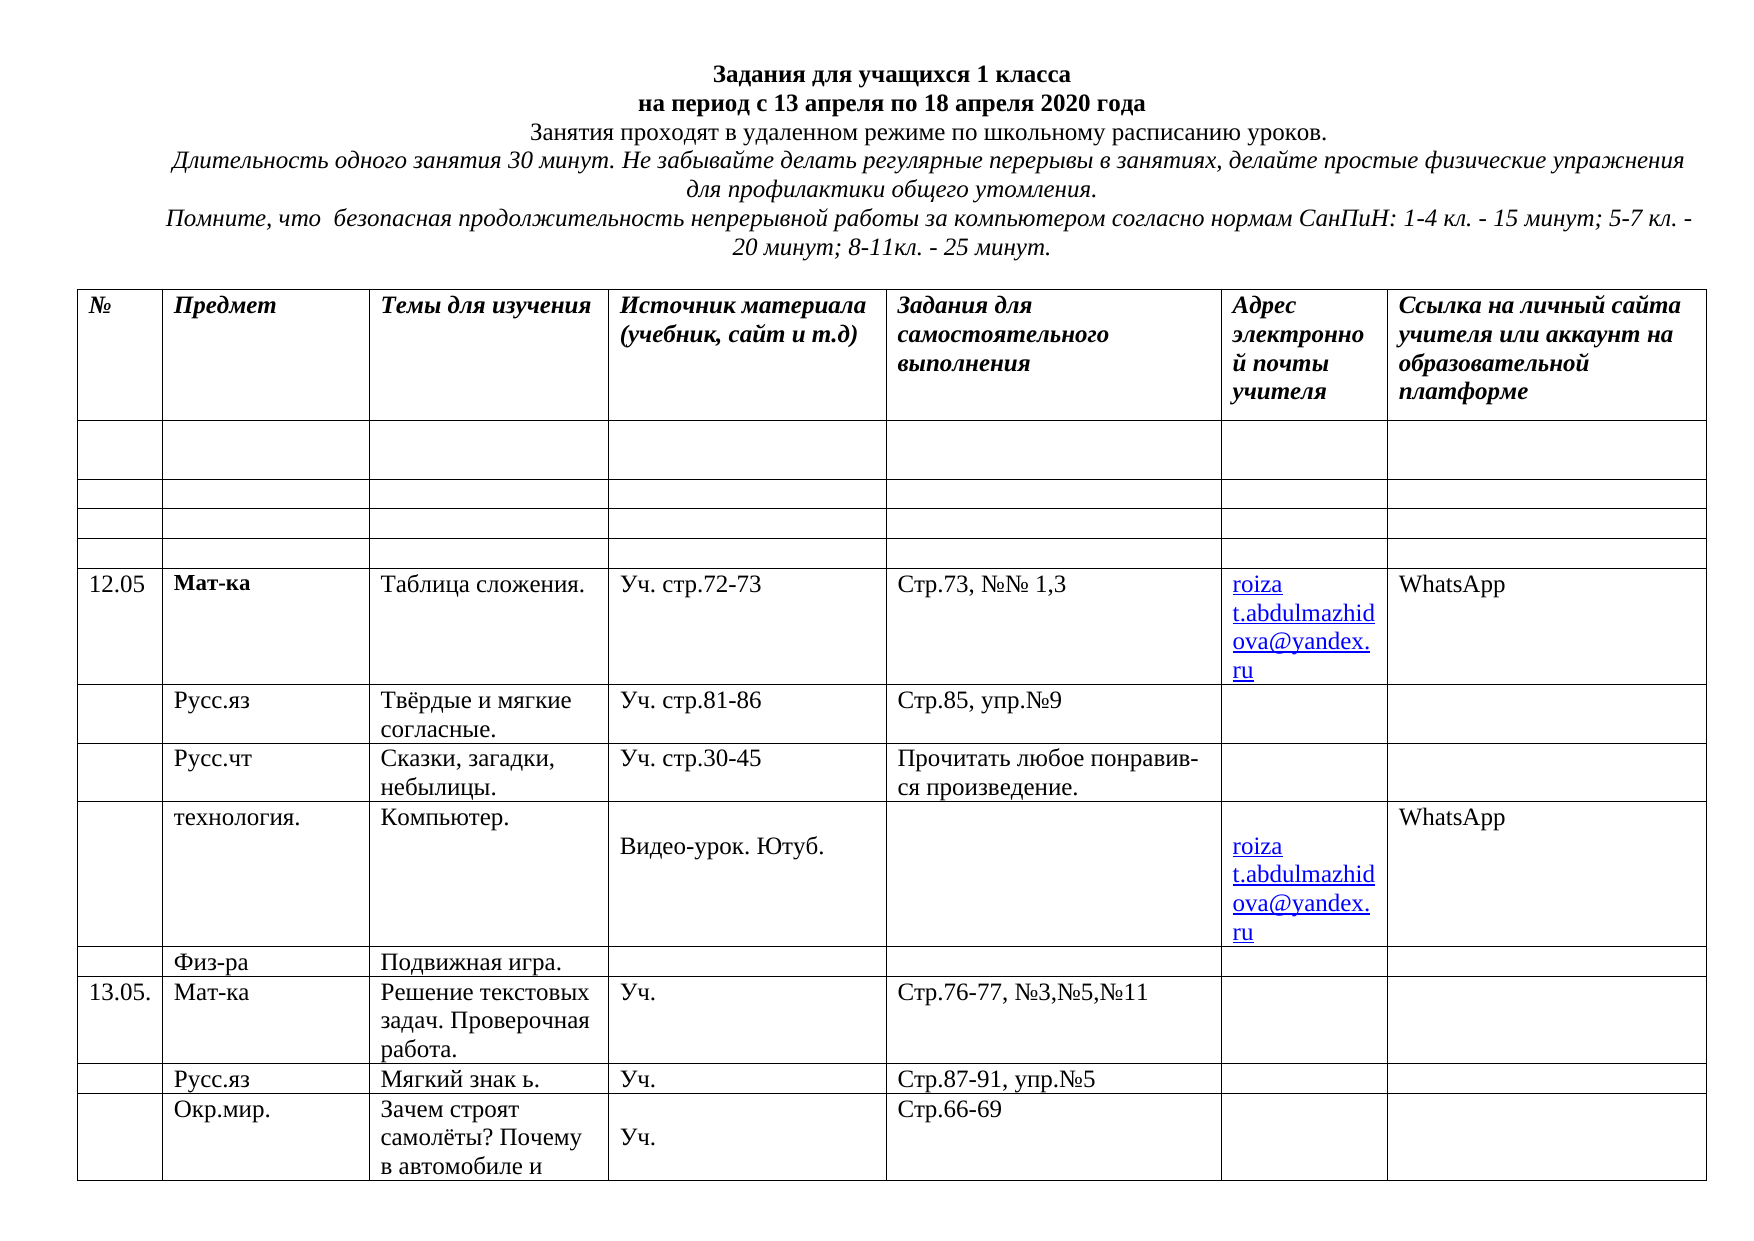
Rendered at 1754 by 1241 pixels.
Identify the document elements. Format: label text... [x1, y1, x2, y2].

table_cell [1388, 480, 1706, 508]
table_cell [78, 744, 162, 801]
table_cell Уч. стр.30-45 [609, 744, 886, 801]
table_cell Компьютер. [370, 802, 608, 946]
table_cell [1222, 1064, 1387, 1093]
table_cell [609, 539, 886, 568]
table_cell Мат-ка [163, 569, 369, 684]
table_header Предмет [163, 290, 369, 420]
table_cell Стр.76-77, №3,№5,№11 [887, 977, 1221, 1063]
table_cell Таблица сложения. [370, 569, 608, 684]
table_cell Физ-ра [163, 947, 369, 976]
table_cell Стр.73, №№ 1,3 [887, 569, 1221, 684]
table_cell [163, 539, 369, 568]
table_cell [1388, 685, 1706, 742]
table_cell [887, 480, 1221, 508]
table_cell [1222, 421, 1387, 478]
table_cell [1388, 977, 1706, 1063]
table_cell roizat.abdulmazhidova@yandex.ru [1222, 569, 1387, 684]
table_cell [1388, 1064, 1706, 1093]
table_cell [1222, 977, 1387, 1063]
table_cell [609, 480, 886, 508]
table_cell Уч. [609, 977, 886, 1063]
table_header Адрес электронной почты учителя [1222, 290, 1387, 420]
table_cell Стр.85, упр.№9 [887, 685, 1221, 742]
table_cell [78, 539, 162, 568]
table_cell [370, 480, 608, 508]
text на период с 13 апреля по 18 апреля 2020 года [89, 88, 1695, 117]
table_cell [78, 1064, 162, 1093]
table_cell [78, 480, 162, 508]
table_cell [163, 421, 369, 478]
table_header Темы для изучения [370, 290, 608, 420]
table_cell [370, 1094, 608, 1180]
table_cell roizat.abdulmazhidova@yandex.ru [1222, 802, 1387, 946]
table_cell [78, 802, 162, 946]
table_cell [78, 509, 162, 538]
table_cell [1222, 509, 1387, 538]
table_cell [1222, 744, 1387, 801]
table_cell WhatsApp [1388, 569, 1706, 684]
table_cell Стр.66-69 [887, 1094, 1221, 1180]
table_cell [1222, 480, 1387, 508]
table_cell Мягкий знак ь. [370, 1064, 608, 1093]
table_cell [609, 421, 886, 478]
table_header Задания для самостоятельного выполнения [887, 290, 1221, 420]
table_cell [163, 480, 369, 508]
table_cell [1222, 1094, 1387, 1180]
table_cell [887, 947, 1221, 976]
table_cell [163, 509, 369, 538]
table_cell [1388, 947, 1706, 976]
text Длительность одного занятия 30 минут. Не забывайте делать регулярные перерывы в занятиях, делайте простые физические упражнения для профилактики общего утомления. [89, 145, 1695, 203]
table_cell Русс.яз [163, 1064, 369, 1093]
table_cell [370, 539, 608, 568]
table_cell 12.05 [78, 569, 162, 684]
table_cell [370, 509, 608, 538]
table_cell Уч. стр.72-73 [609, 569, 886, 684]
table_cell [609, 947, 886, 976]
table_cell Уч. [609, 1094, 886, 1180]
table_cell Русс.яз [163, 685, 369, 742]
table_cell Сказки, загадки, небылицы. [370, 744, 608, 801]
table_cell Мат-ка [163, 977, 369, 1063]
table_cell Стр.87-91, упр.№5 [887, 1064, 1221, 1093]
table_cell Подвижная игра. [370, 947, 608, 976]
table_cell [1388, 1094, 1706, 1180]
table_cell Уч. [609, 1064, 886, 1093]
table_cell Решение текстовых задач. Проверочная работа. [370, 977, 608, 1063]
table_cell Прочитать любое понравив-ся произведение. [887, 744, 1221, 801]
table_cell [887, 421, 1221, 478]
table_cell 13.05. [78, 977, 162, 1063]
table_cell [78, 421, 162, 478]
table_cell [78, 685, 162, 742]
table_cell Русс.чт [163, 744, 369, 801]
table_cell [370, 421, 608, 478]
text Занятия проходят в удаленном режиме по школьному расписанию уроков. [89, 117, 1695, 145]
table_cell [1222, 539, 1387, 568]
table_cell [887, 539, 1221, 568]
table_header № [78, 290, 162, 420]
text Задания для учащихся 1 класса [89, 59, 1695, 88]
table_cell Твёрдые и мягкие согласные. [370, 685, 608, 742]
table_cell Уч. стр.81-86 [609, 685, 886, 742]
text Помните, что безопасная продолжительность непрерывной работы за компьютером согласно нормам СанПиН: 1-4 кл. - 15 минут; 5-7 кл. - 20 минут; 8-11кл. - 25 минут. [89, 203, 1695, 260]
table_header Ссылка на личный сайта учителя или аккаунт на образовательной платформе [1388, 290, 1706, 420]
table_cell Видео-урок. Ютуб. [609, 802, 886, 946]
table_cell [1388, 509, 1706, 538]
table_cell [78, 947, 162, 976]
table_cell [887, 802, 1221, 946]
table_cell технология. [163, 802, 369, 946]
table_cell [1388, 744, 1706, 801]
table_header Источник материала (учебник, сайт и т.д) [609, 290, 886, 420]
table_cell [1388, 539, 1706, 568]
table_cell [1222, 685, 1387, 742]
table_cell WhatsApp [1388, 802, 1706, 946]
table_cell [887, 509, 1221, 538]
table_cell [78, 1094, 162, 1180]
table_cell [1388, 421, 1706, 478]
table_cell Окр.мир. [163, 1094, 369, 1180]
table_cell [609, 509, 886, 538]
table_cell [1222, 947, 1387, 976]
